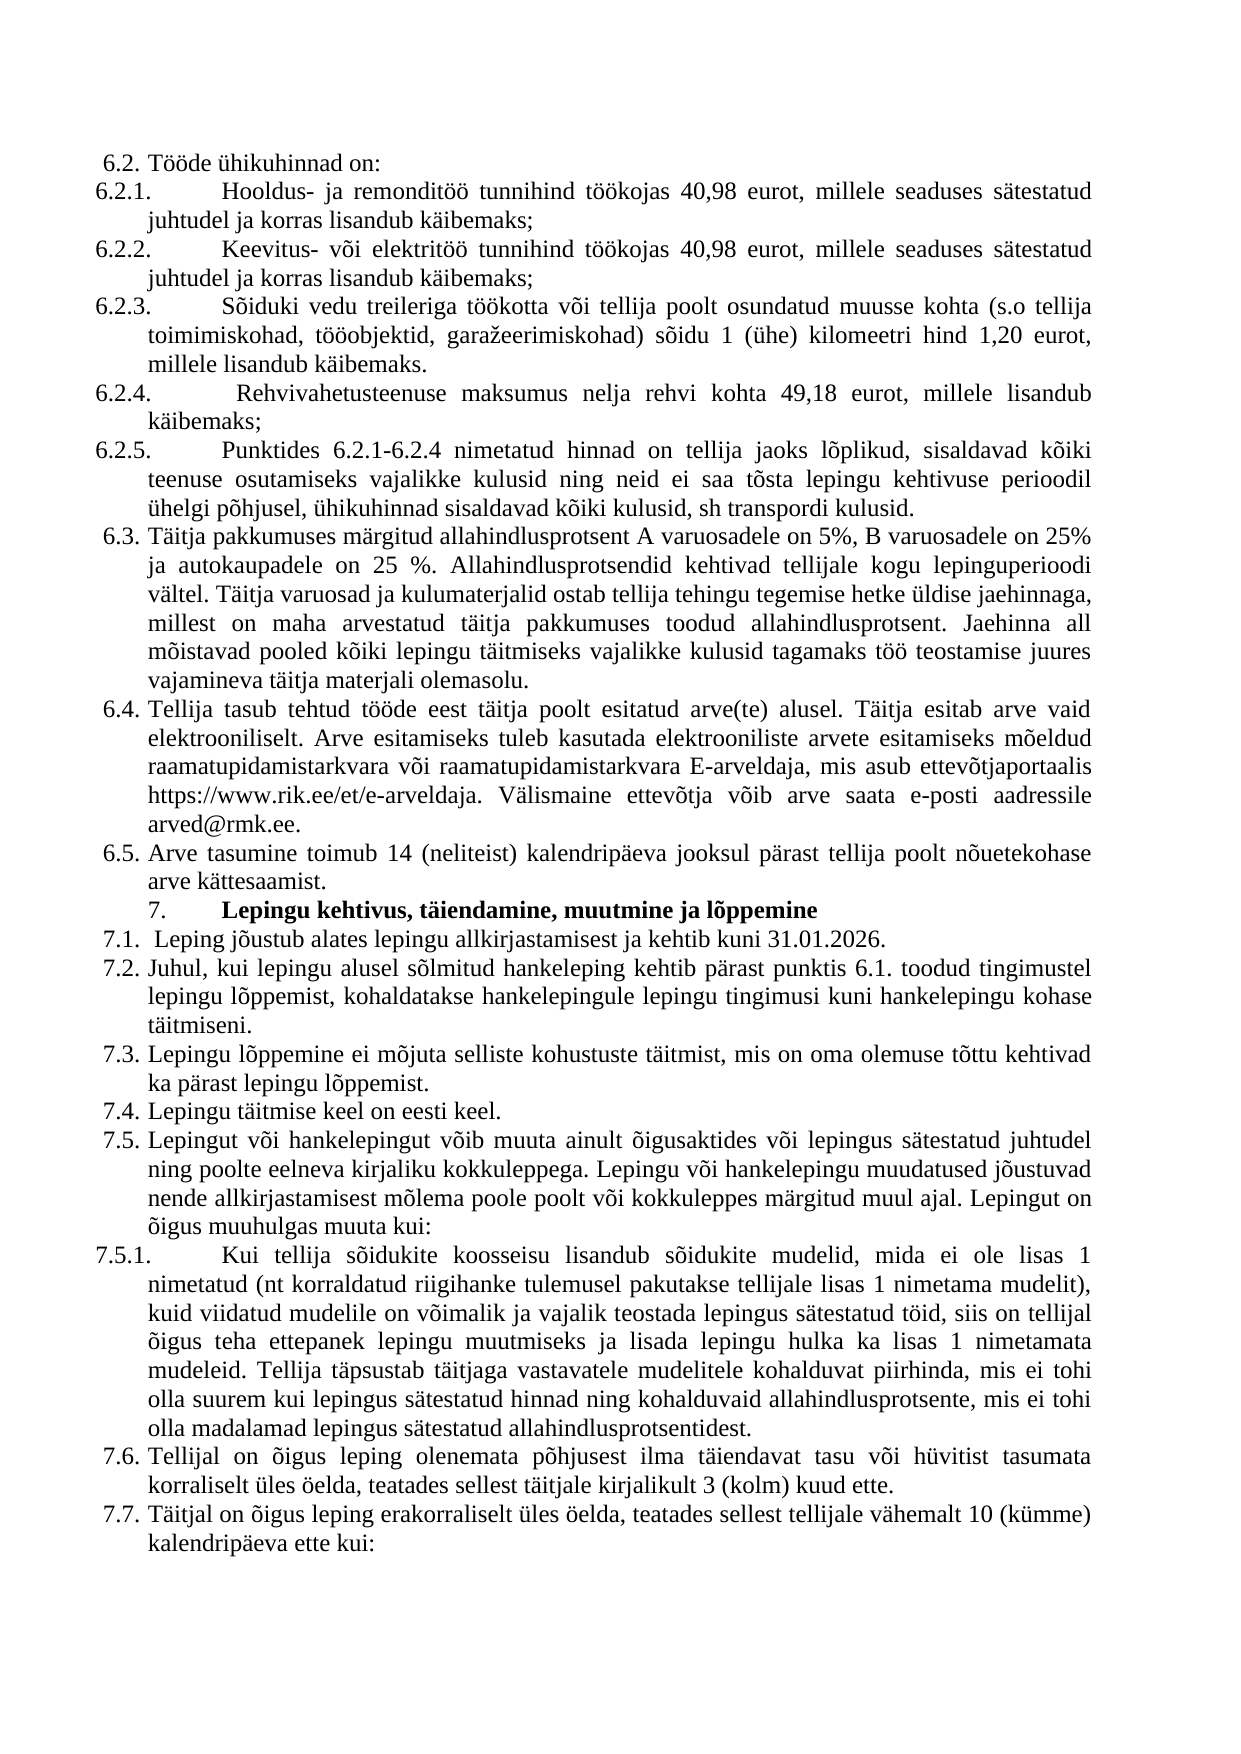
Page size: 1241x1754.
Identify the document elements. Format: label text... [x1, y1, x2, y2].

list Hooldus- ja remonditöö tunnihind töökojas 40,98 eurot, millele seaduses sätestatud juhtudel ja korras lisandub käibemaks; [95, 176, 1093, 234]
list Tellijal on õigus leping olenemata põhjusest ilma täiendavat tasu või hüvitist tasumata korraliselt üles öelda, teatades sellest täitjale kirjalikult 3 (kolm) kuud ette. [103, 1441, 1093, 1499]
list Kui tellija sõidukite koosseisu lisandub sõidukite mudelid, mida ei ole lisas 1 nimetatud (nt korraldatud riigihanke tulemusel pakutakse tellijale lisas 1 nimetama mudelit), kuid viidatud mudelile on võimalik ja vajalik teostada lepingus sätestatud töid, siis on tellijal õigus teha ettepanek lepingu muutmiseks ja lisada lepingu hulka ka lisas 1 nimetamata mudeleid. Tellija täpsustab täitjaga vastavatele mudelitele kohalduvat piirhinda, mis ei tohi olla suurem kui lepingus sätestatud hinnad ning kohalduvaid allahindlusprotsente, mis ei tohi olla madalamad lepingus sätestatud allahindlusprotsentidest. [95, 1240, 1093, 1441]
list Tööde ühikuhinnad on: [103, 148, 1093, 176]
list Leping jõustub alates lepingu allkirjastamisest ja kehtib kuni 31.01.2026. [103, 924, 1093, 953]
list Arve tasumine toimub 14 (neliteist) kalendripäeva jooksul pärast tellija poolt nõuetekohase arve kättesaamist. [103, 838, 1093, 895]
list Lepingu kehtivus, täiendamine, muutmine ja lõppemine [148, 895, 1093, 924]
list Juhul, kui lepingu alusel sõlmitud hankeleping kehtib pärast punktis 6.1. toodud tingimustel lepingu lõppemist, kohaldatakse hankelepingule lepingu tingimusi kuni hankelepingu kohase täitmiseni. [103, 953, 1093, 1039]
list Lepingu täitmise keel on eesti keel. [103, 1096, 1093, 1125]
list Täitja pakkumuses märgitud allahindlusprotsent A varuosadele on 5%, B varuosadele on 25% ja autokaupadele on 25 %. Allahindlusprotsendid kehtivad tellijale kogu lepinguperioodi vältel. Täitja varuosad ja kulumaterjalid ostab tellija tehingu tegemise hetke üldise jaehinnaga, millest on maha arvestatud täitja pakkumuses toodud allahindlusprotsent. Jaehinna all mõistavad pooled kõiki lepingu täitmiseks vajalikke kulusid tagamaks töö teostamise juures vajamineva täitja materjali olemasolu. [103, 521, 1093, 694]
list Punktides 6.2.1-6.2.4 nimetatud hinnad on tellija jaoks lõplikud, sisaldavad kõiki teenuse osutamiseks vajalikke kulusid ning neid ei saa tõsta lepingu kehtivuse perioodil ühelgi põhjusel, ühikuhinnad sisaldavad kõiki kulusid, sh transpordi kulusid. [95, 435, 1093, 521]
list Täitjal on õigus leping erakorraliselt üles öelda, teatades sellest tellijale vähemalt 10 (kümme) kalendripäeva ette kui: [103, 1499, 1093, 1556]
list Rehvivahetusteenuse maksumus nelja rehvi kohta 49,18 eurot, millele lisandub käibemaks; [95, 378, 1093, 435]
list Sõiduki vedu treileriga töökotta või tellija poolt osundatud muusse kohta (s.o tellija toimimiskohad, tööobjektid, garažeerimiskohad) sõidu 1 (ühe) kilomeetri hind 1,20 eurot, millele lisandub käibemaks. [95, 291, 1093, 378]
list Lepingut või hankelepingut võib muuta ainult õigusaktides või lepingus sätestatud juhtudel ning poolte eelneva kirjaliku kokkuleppega. Lepingu või hankelepingu muudatused jõustuvad nende allkirjastamisest mõlema poole poolt või kokkuleppes märgitud muul ajal. Lepingut on õigus muuhulgas muuta kui: [103, 1125, 1093, 1240]
list Tellija tasub tehtud tööde eest täitja poolt esitatud arve(te) alusel. Täitja esitab arve vaid elektrooniliselt. Arve esitamiseks tuleb kasutada elektrooniliste arvete esitamiseks mõeldud raamatupidamistarkvara või raamatupidamistarkvara E-arveldaja, mis asub ettevõtjaportaalis https://www.rik.ee/et/e-arveldaja. Välismaine ettevõtja võib arve saata e-posti aadressile arved@rmk.ee. [103, 694, 1093, 838]
list Lepingu lõppemine ei mõjuta selliste kohustuste täitmist, mis on oma olemuse tõttu kehtivad ka pärast lepingu lõppemist. [103, 1039, 1093, 1096]
list Keevitus- või elektritöö tunnihind töökojas 40,98 eurot, millele seaduses sätestatud juhtudel ja korras lisandub käibemaks; [95, 234, 1093, 291]
